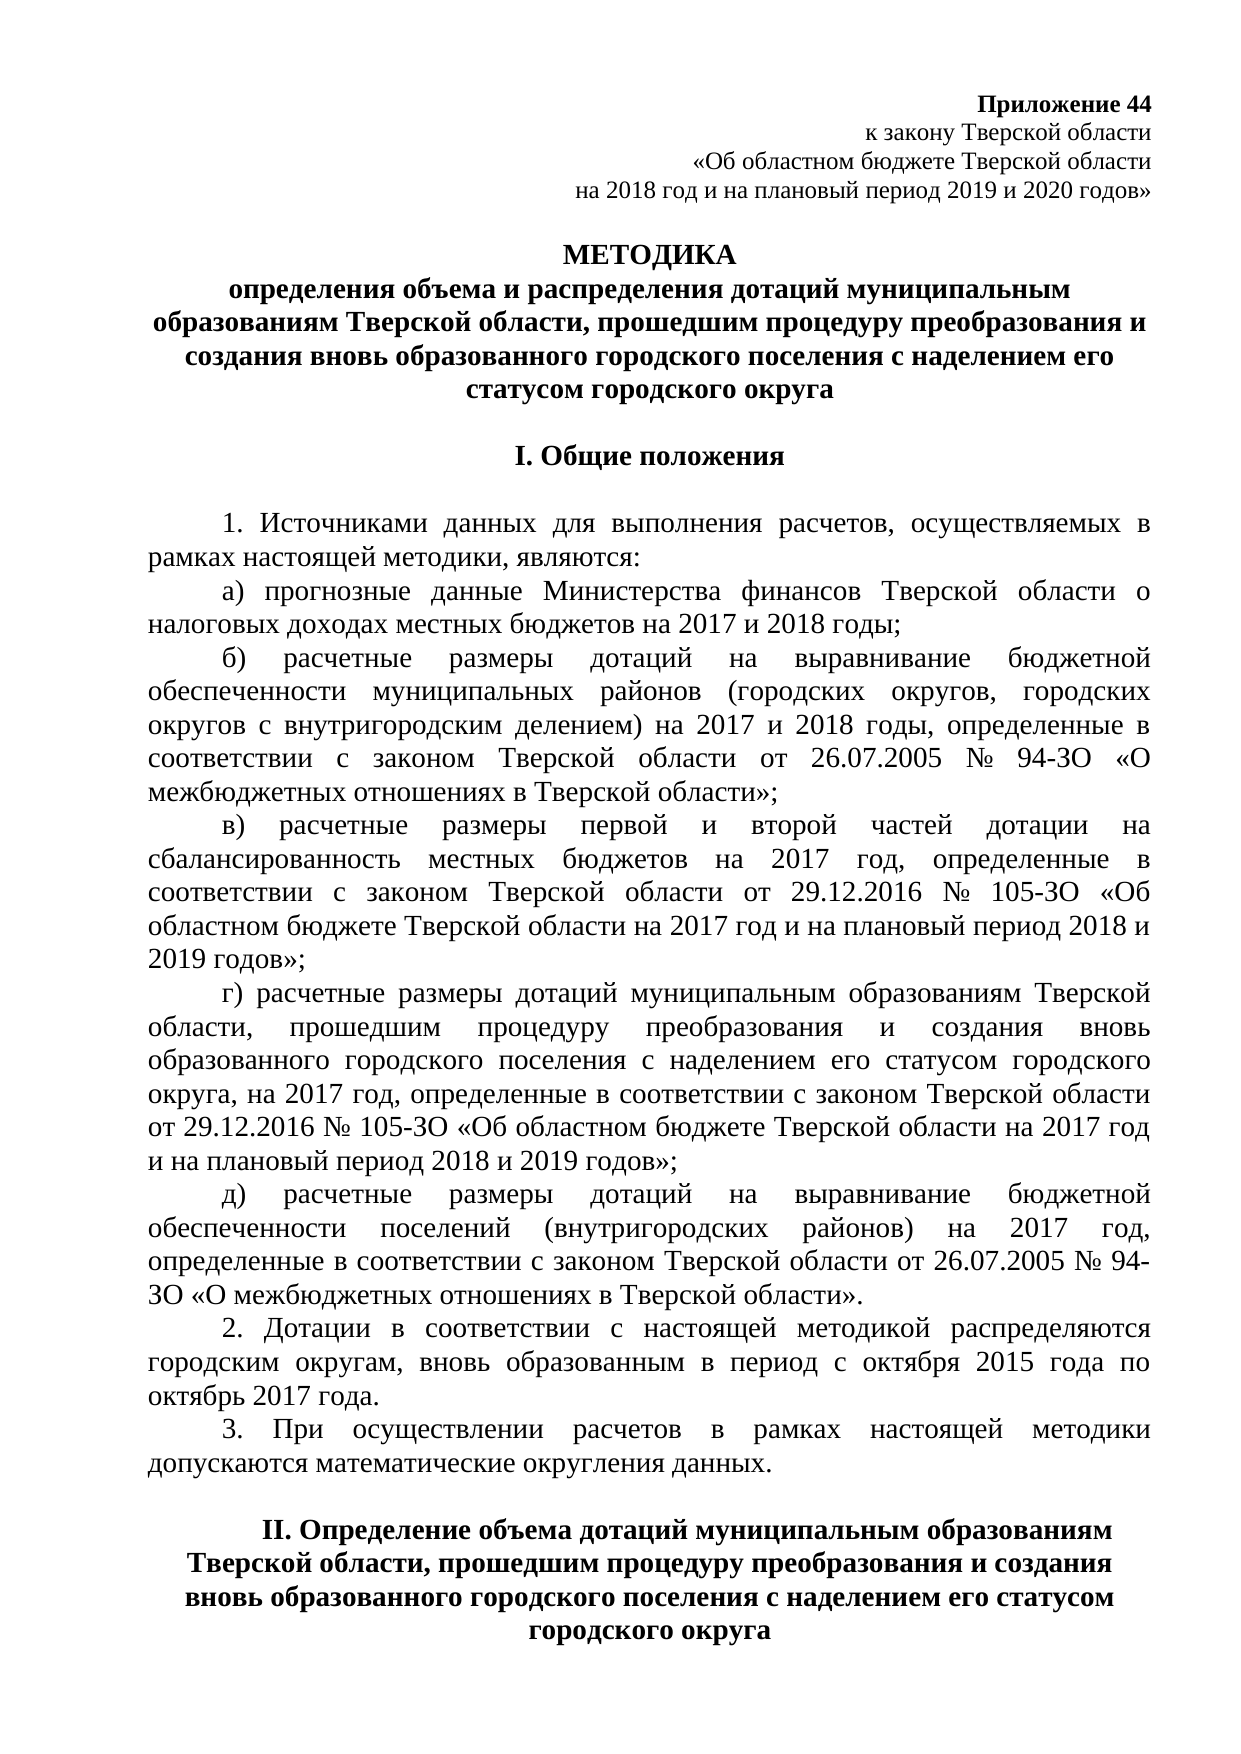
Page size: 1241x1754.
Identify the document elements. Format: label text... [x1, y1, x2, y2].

text МЕТОДИКА [148, 237, 1152, 271]
text а) прогнозные данные Министерства финансов Тверской области о налоговых доходах местных бюджетов на 2017 и 2018 годы; [148, 573, 1152, 640]
text 2. Дотации в соответствии с настоящей методикой распределяются городским округам, вновь образованным в период с октября 2015 года по октябрь 2017 года. [148, 1311, 1152, 1411]
text д) расчетные размеры дотаций на выравнивание бюджетной обеспеченности поселений (внутригородских районов) на 2017 год, определенные в соответствии с законом Тверской области от 26.07.2005 № 94-ЗО «О межбюджетных отношениях в Тверской области». [148, 1176, 1152, 1311]
text «Об областном бюджете Тверской области [148, 146, 1152, 175]
text Общие положения [148, 438, 1152, 472]
text на 2018 год и на плановый период 2019 и 2020 годов» [148, 175, 1152, 204]
text Приложение 44 [148, 89, 1152, 117]
text 1. Источниками данных для выполнения расчетов, осуществляемых в рамках настоящей методики, являются: [148, 506, 1152, 573]
text в) расчетные размеры первой и второй частей дотации на сбалансированность местных бюджетов на 2017 год, определенные в соответствии с законом Тверской области от 29.12.2016 № 105-ЗО «Об областном бюджете Тверской области на 2017 год и на плановый период 2018 и 2019 годов»; [148, 807, 1152, 975]
text 3. При осуществлении расчетов в рамках настоящей методики допускаются математические округления данных. [148, 1411, 1152, 1478]
text II. Определение объема дотаций муниципальным образованиям Тверской области, прошедшим процедуру преобразования и создания вновь образованного городского поселения с наделением его статусом городского округа [148, 1512, 1152, 1646]
text г) расчетные размеры дотаций муниципальным образованиям Тверской области, прошедшим процедуру преобразования и создания вновь образованного городского поселения с наделением его статусом городского округа, на 2017 год, определенные в соответствии с законом Тверской области от 29.12.2016 № 105-ЗО «Об областном бюджете Тверской области на 2017 год и на плановый период 2018 и 2019 годов»; [148, 975, 1152, 1176]
text к закону Тверской области [148, 117, 1152, 146]
text б) расчетные размеры дотаций на выравнивание бюджетной обеспеченности муниципальных районов (городских округов, городских округов с внутригородским делением) на 2017 и 2018 годы, определенные в соответствии с законом Тверской области от 26.07.2005 № 94-ЗО «О межбюджетных отношениях в Тверской области»; [148, 640, 1152, 807]
text определения объема и распределения дотаций муниципальным образованиям Тверской области, прошедшим процедуру преобразования и создания вновь образованного городского поселения с наделением его статусом городского округа [148, 271, 1152, 405]
